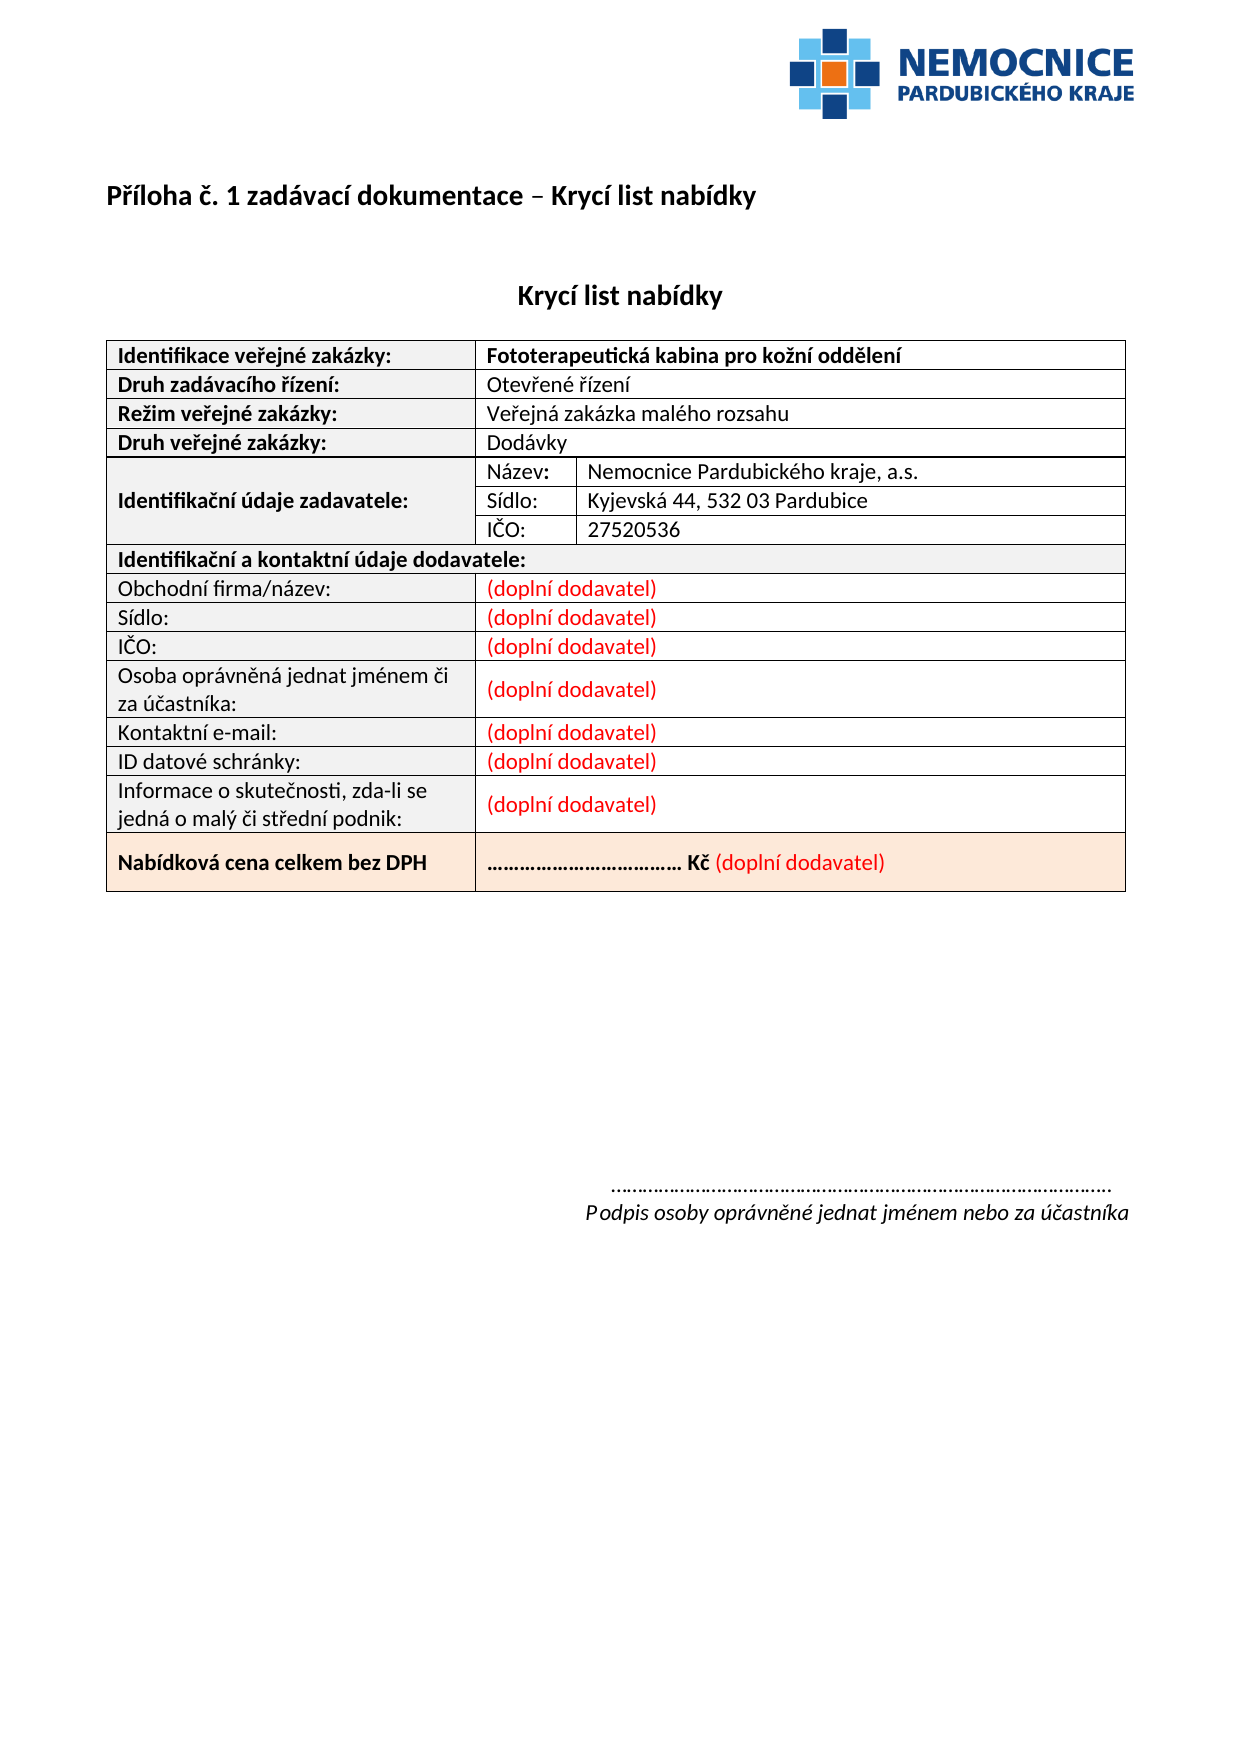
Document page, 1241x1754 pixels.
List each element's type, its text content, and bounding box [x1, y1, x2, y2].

picture [788, 27, 1134, 120]
table_cell (doplní dodavatel) [476, 632, 1125, 660]
table_cell Dodávky [476, 429, 1125, 456]
table_cell Identifikační údaje zadavatele: [107, 458, 475, 544]
table_cell Informace o skutečnosti, zda-li se jedná o malý či střední podnik: [107, 776, 475, 832]
table_cell Druh zadávacího řízení: [107, 370, 475, 398]
text Krycí list nabídky [106, 277, 1134, 312]
table_cell IČO: [107, 632, 475, 660]
table_header Fototerapeutická kabina pro kožní oddělení [476, 341, 1125, 369]
table_cell Kyjevská 44, 532 03 Pardubice [577, 487, 1125, 514]
text ………………………………………………………………………………….. [106, 1170, 1134, 1198]
table_cell Nemocnice Pardubického kraje, a.s. [577, 458, 1125, 486]
table_cell (doplní dodavatel) [476, 603, 1125, 631]
table_cell Otevřené řízení [476, 370, 1125, 398]
table_cell 27520536 [577, 516, 1125, 544]
table_cell Identifikační a kontaktní údaje dodavatele: [107, 545, 1125, 573]
table_cell IČO: [476, 516, 576, 544]
table_cell Veřejná zakázka malého rozsahu [476, 399, 1125, 427]
table_cell Obchodní firma/název: [107, 574, 475, 602]
table_cell Sídlo: [107, 603, 475, 631]
table_cell Kontaktní e-mail: [107, 718, 475, 746]
table_cell (doplní dodavatel) [476, 776, 1125, 832]
table_cell (doplní dodavatel) [476, 718, 1125, 746]
table_cell Druh veřejné zakázky: [107, 429, 475, 456]
text Podpis osoby oprávněné jednat jménem nebo za účastníka [106, 1198, 1134, 1226]
table_cell Režim veřejné zakázky: [107, 399, 475, 427]
table_header Identifikace veřejné zakázky: [107, 341, 475, 369]
table_cell Osoba oprávněná jednat jménem či za účastníka: [107, 661, 475, 717]
table_cell (doplní dodavatel) [476, 747, 1125, 775]
text Příloha č. 1 zadávací dokumentace – Krycí list nabídky [106, 177, 1134, 213]
table_cell (doplní dodavatel) [476, 661, 1125, 717]
table_cell ID datové schránky: [107, 747, 475, 775]
table_cell Sídlo: [476, 487, 576, 514]
table_cell (doplní dodavatel) [476, 574, 1125, 602]
table_cell Název: [476, 458, 576, 486]
table_cell Nabídková cena celkem bez DPH [107, 833, 475, 891]
table_cell ……………………………… Kč (doplní dodavatel) [476, 833, 1125, 891]
